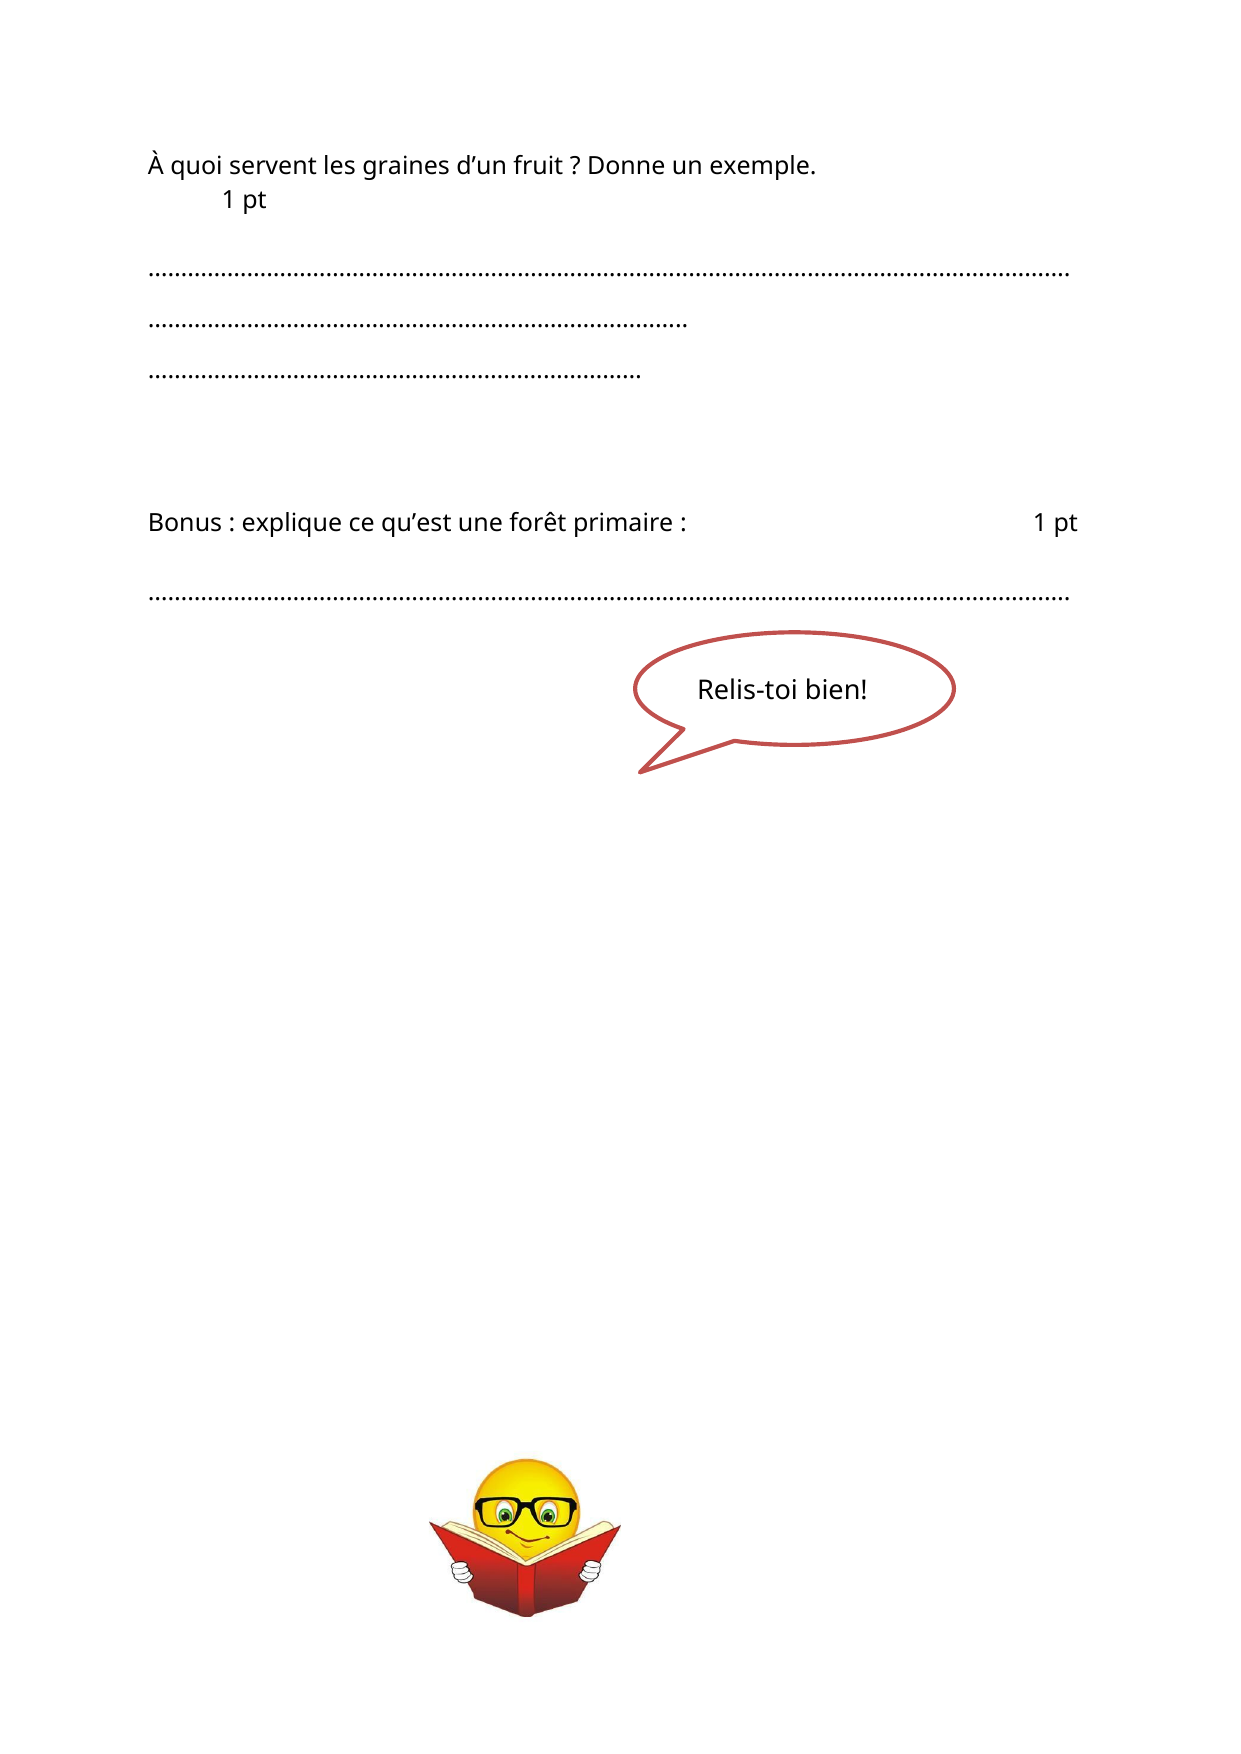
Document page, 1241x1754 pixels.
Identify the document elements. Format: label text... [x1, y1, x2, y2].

text À quoi servent les graines d’un fruit ? Donne un exemple. 1 pt [148, 148, 1093, 216]
text …………………………………..…………………………………..………………………………………………….…………………………………..…………………………………..………………………………………………………………… [148, 250, 1093, 386]
picture [428, 1441, 621, 1634]
text …………………………………..…………………………………..…………………………………………………. [148, 573, 1093, 607]
text Bonus : explique ce qu’est une forêt primaire : 1 pt [148, 505, 1093, 539]
